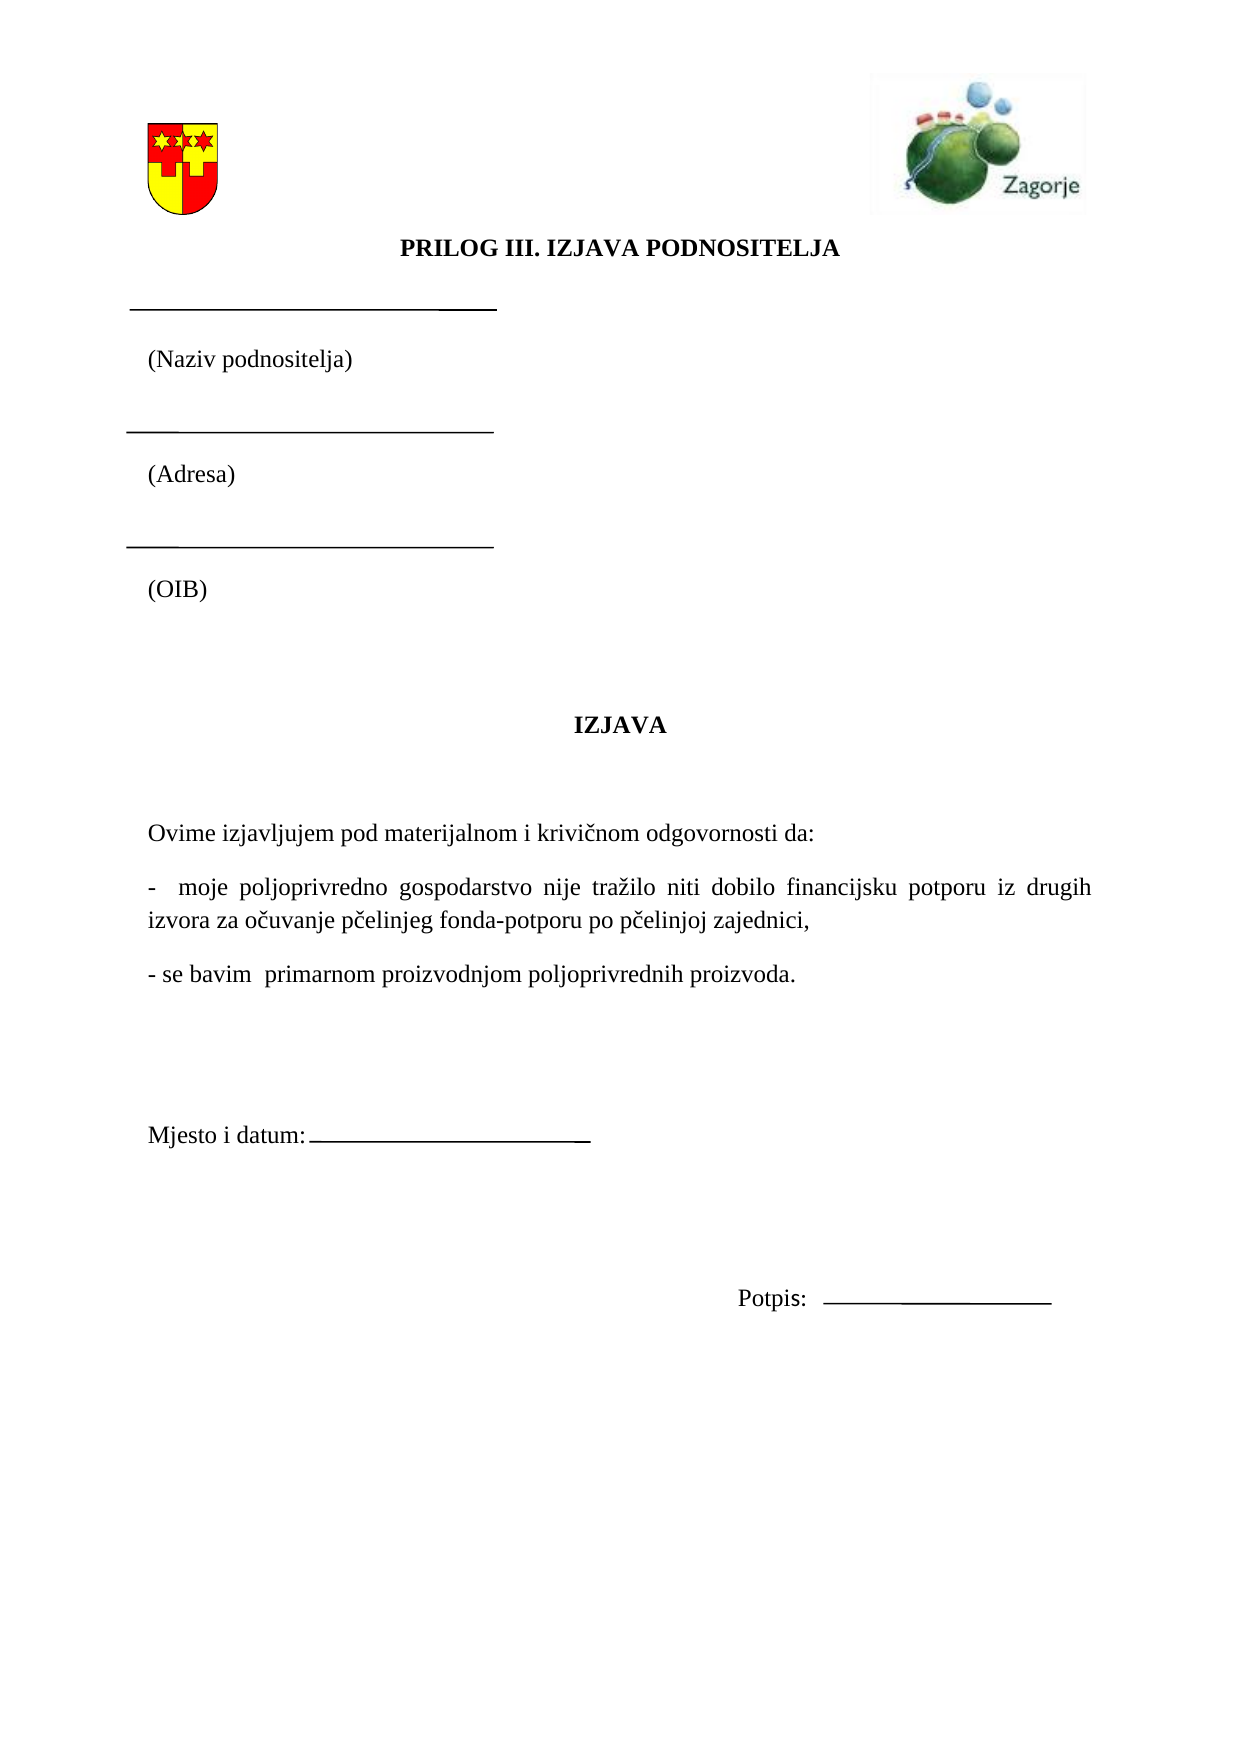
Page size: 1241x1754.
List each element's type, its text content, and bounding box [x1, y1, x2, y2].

text - se bavim primarnom proizvodnjom poljoprivrednih proizvoda. [148, 959, 1093, 988]
text Potpis: [339, 1282, 1093, 1312]
text IZJAVA [148, 710, 1093, 739]
picture [147, 123, 218, 215]
text Ovime izjavljujem pod materijalnom i krivičnom odgovornosti da: [148, 818, 1093, 847]
text Mjesto i datum: [148, 1120, 1093, 1149]
text (OIB) [148, 574, 1093, 603]
text (Adresa) [148, 459, 1093, 488]
text (Naziv podnositelja) [148, 344, 1093, 373]
picture [869, 73, 1087, 215]
text - moje poljoprivredno gospodarstvo nije tražilo niti dobilo financijsku potporu iz drugih izvora za očuvanje pčelinjeg fonda-potporu po pčelinjoj zajednici, [148, 872, 1093, 934]
